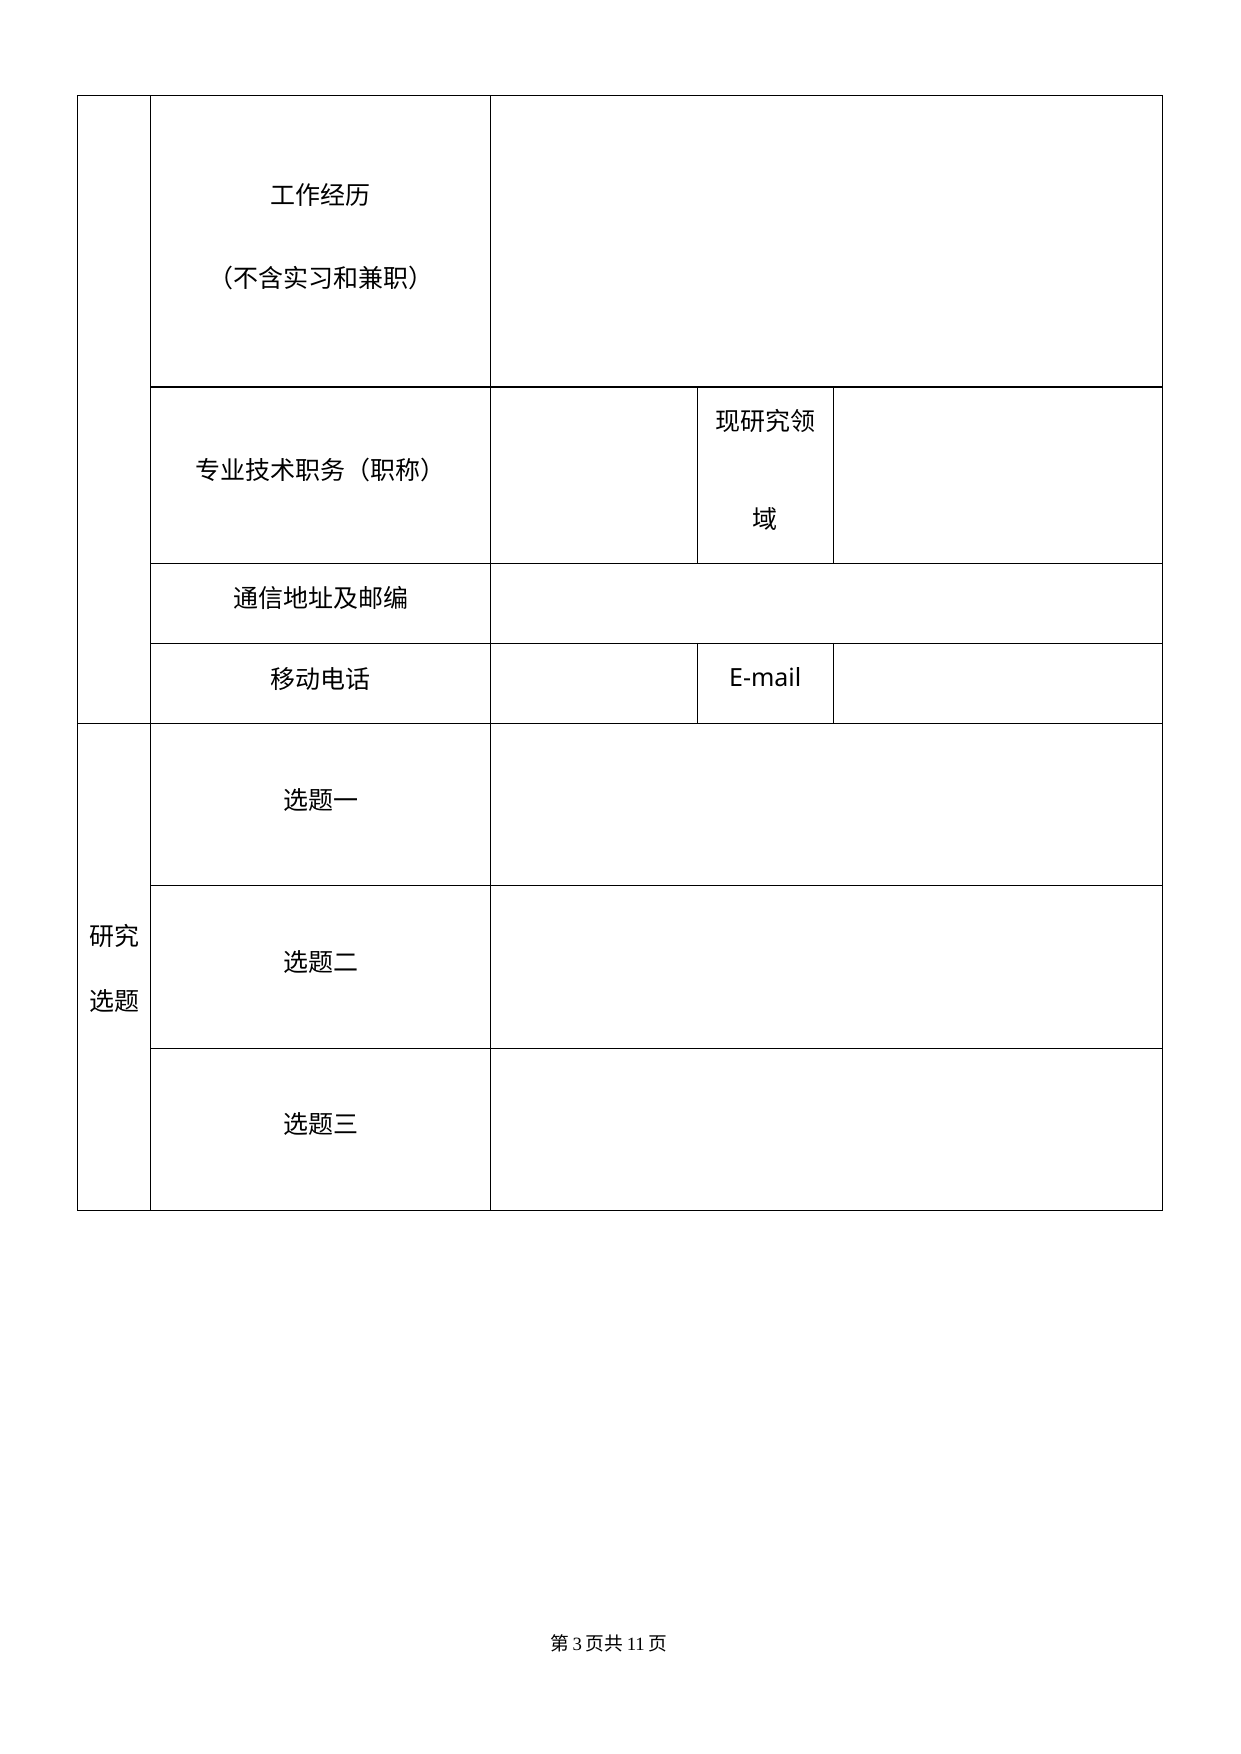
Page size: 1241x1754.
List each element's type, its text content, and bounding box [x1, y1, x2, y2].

table_cell 工作经历 （不含实习和兼职） [151, 96, 490, 386]
table_cell [491, 388, 697, 562]
table_cell [491, 724, 1162, 885]
table_cell 现研究领域 [698, 388, 833, 562]
table_cell 选题二 [151, 886, 490, 1048]
table_cell [491, 886, 1162, 1048]
table_cell [834, 644, 1162, 723]
table_cell 选题三 [151, 1049, 490, 1210]
table_cell 专业技术职务（职称） [151, 388, 490, 562]
table_cell [491, 96, 1162, 386]
table_cell [491, 564, 1162, 643]
table_cell 研究选题 [78, 724, 150, 1210]
table_cell 选题一 [151, 724, 490, 885]
table_cell 通信地址及邮编 [151, 564, 490, 643]
table_cell 移动电话 [151, 644, 490, 723]
table_cell E-mail [698, 644, 833, 723]
table_cell [491, 644, 697, 723]
table_cell [834, 388, 1162, 562]
table_cell [491, 1049, 1162, 1210]
